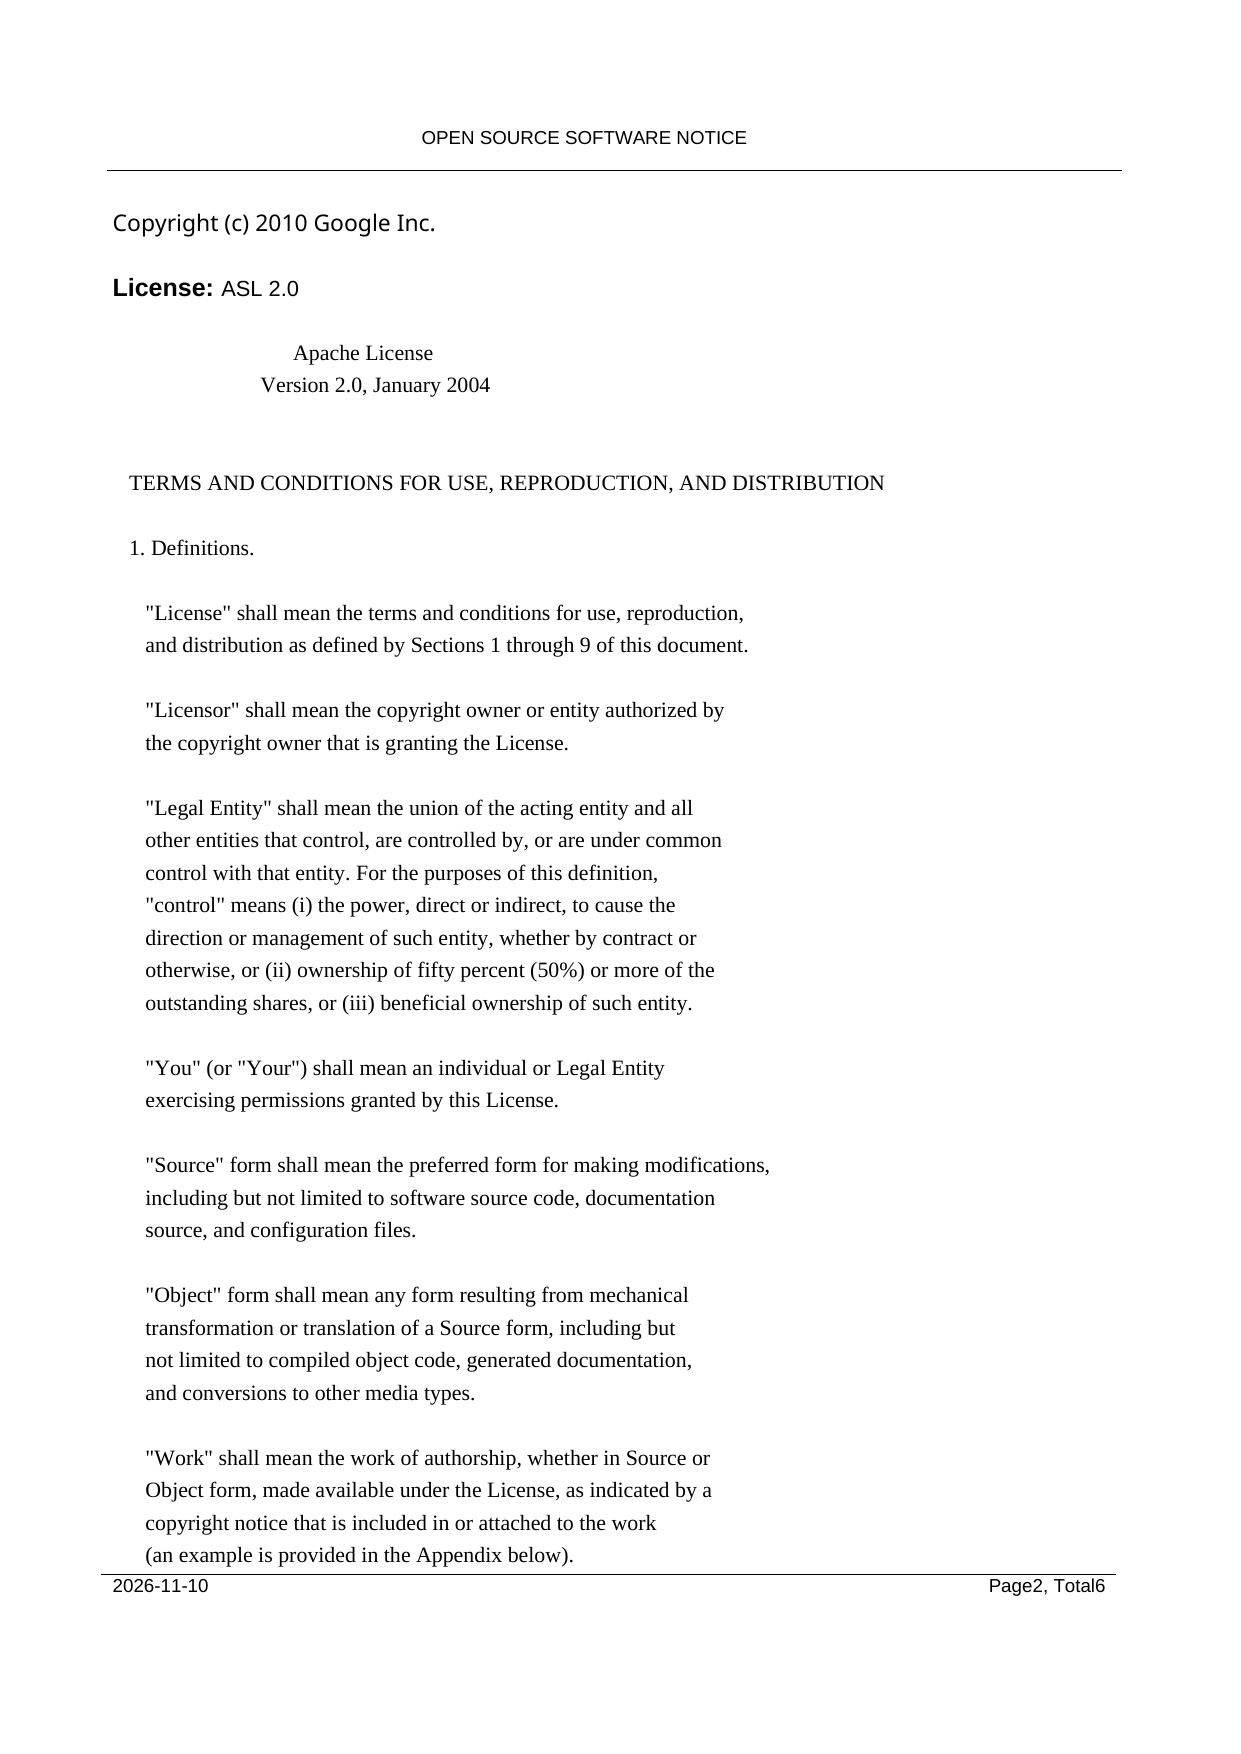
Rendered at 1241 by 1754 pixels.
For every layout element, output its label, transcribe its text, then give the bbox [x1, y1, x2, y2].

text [112, 304, 1128, 1571]
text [112, 206, 1128, 271]
text License: ASL 2.0 [112, 271, 1128, 304]
